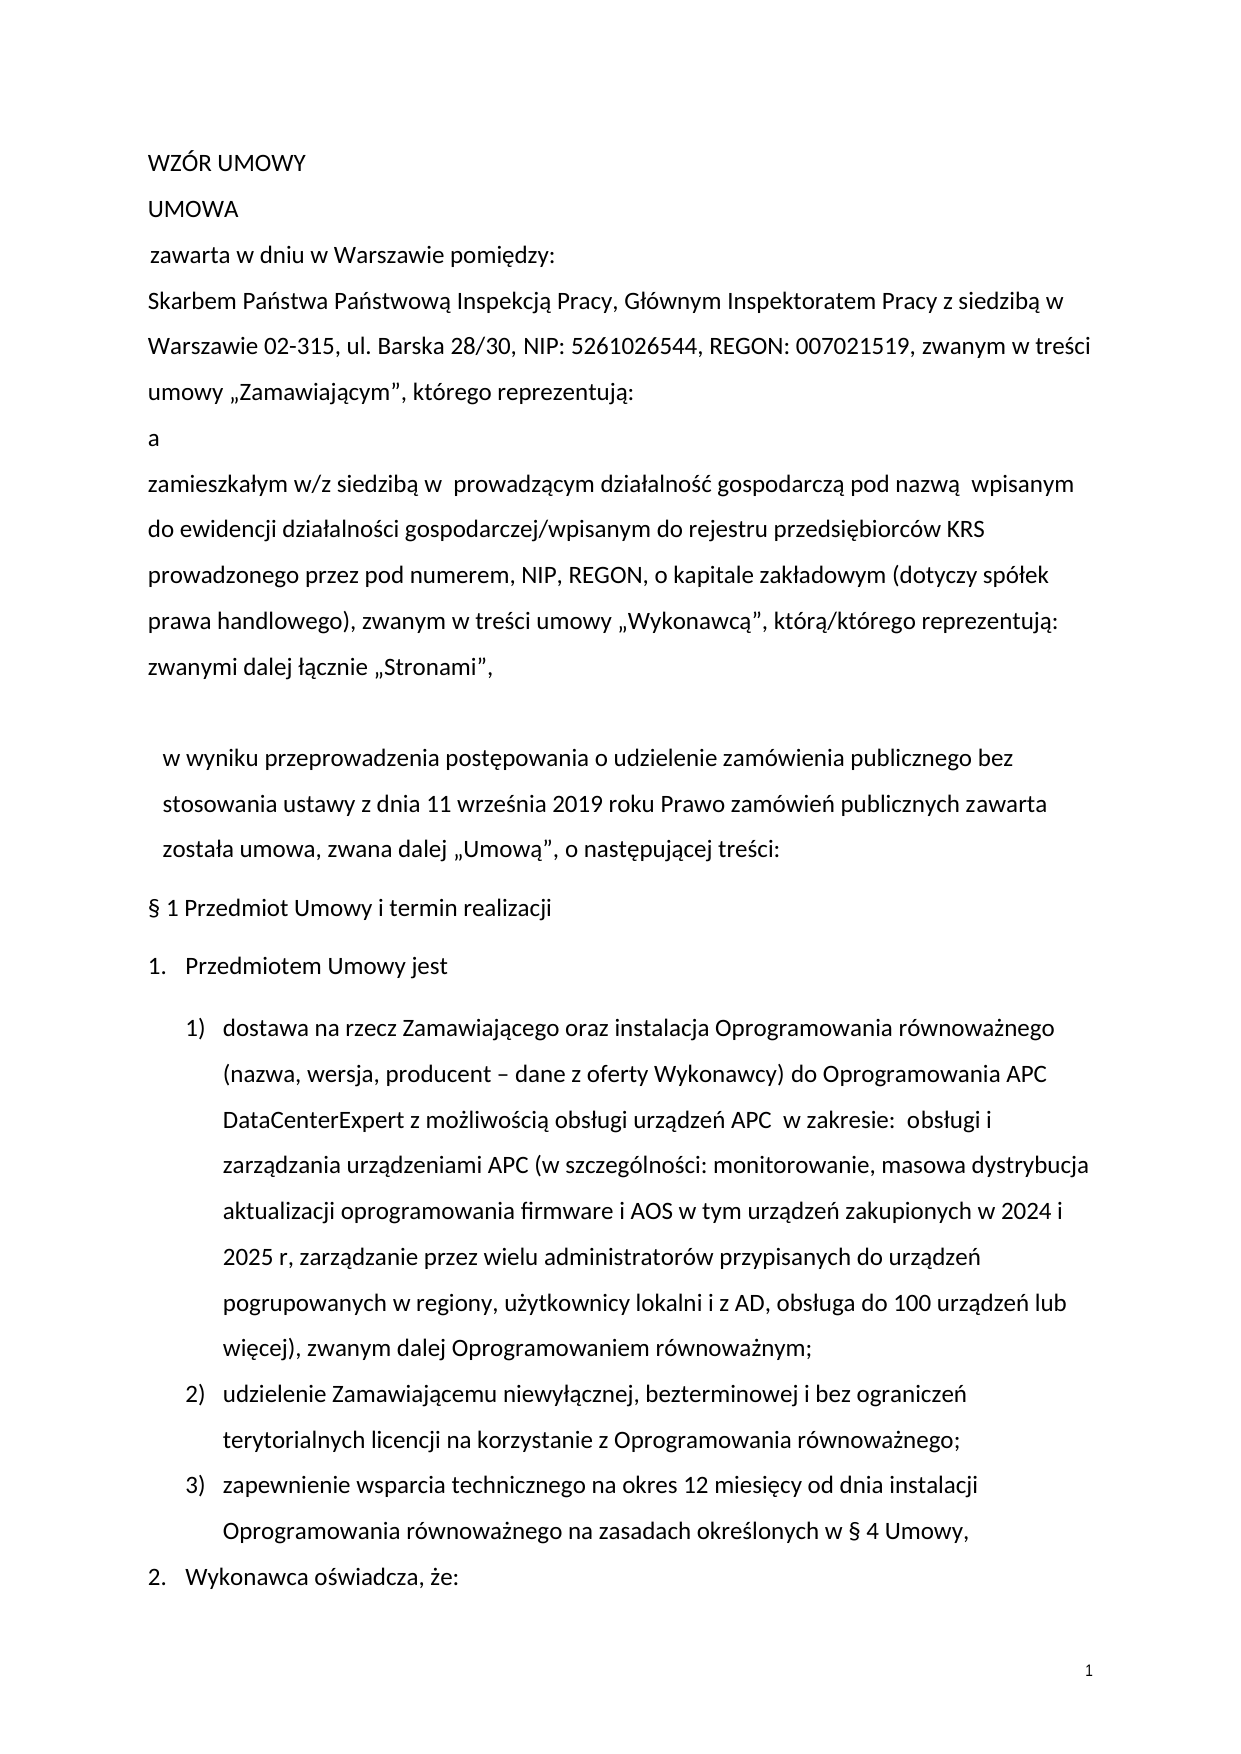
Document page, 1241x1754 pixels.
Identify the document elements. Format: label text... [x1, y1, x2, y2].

list Wykonawca oświadcza, że: [148, 1561, 1093, 1592]
list Przedmiotem Umowy jest [148, 950, 1093, 981]
list udzielenie Zamawiającemu niewyłącznej, bezterminowej i bez ograniczeń terytorialnych licencji na korzystanie z Oprogramowania równoważnego; [185, 1378, 1093, 1454]
list dostawa na rzecz Zamawiającego oraz instalacja Oprogramowania równoważnego (nazwa, wersja, producent – dane z oferty Wykonawcy) do Oprogramowania APC DataCenterExpert z możliwością obsługi urządzeń APC w zakresie: obsługi i zarządzania urządzeniami APC (w szczególności: monitorowanie, masowa dystrybucja aktualizacji oprogramowania firmware i AOS w tym urządzeń zakupionych w 2024 i 2025 r, zarządzanie przez wielu administratorów przypisanych do urządzeń pogrupowanych w regiony, użytkownicy lokalni i z AD, obsługa do 100 urządzeń lub więcej), zwanym dalej Oprogramowaniem równoważnym; [185, 1012, 1093, 1363]
text UMOWA [148, 193, 1072, 224]
text zwanymi dalej łącznie „Stronami”, [148, 651, 1093, 681]
list zapewnienie wsparcia technicznego na okres 12 miesięcy od dnia instalacji Oprogramowania równoważnego na zasadach określonych w § 4 Umowy, [185, 1470, 1080, 1546]
text zamieszkałym w/z siedzibą w prowadzącym działalność gospodarczą pod nazwą wpisanym do ewidencji działalności gospodarczej/wpisanym do rejestru przedsiębiorców KRS prowadzonego przez pod numerem, NIP, REGON, o kapitale zakładowym (dotyczy spółek prawa handlowego), zwanym w treści umowy „Wykonawcą”, którą/którego reprezentują: [148, 468, 1093, 635]
subtitle § 1 Przedmiot Umowy i termin realizacji [148, 892, 1093, 922]
text zawarta w dniu w Warszawie pomiędzy: [150, 239, 1093, 269]
text Skarbem Państwa Państwową Inspekcją Pracy, Głównym Inspektoratem Pracy z siedzibą w Warszawie 02-315, ul. Barska 28/30, NIP: 5261026544, REGON: 007021519, zwanym w treści umowy „Zamawiającym”, którego reprezentują: [148, 285, 1093, 407]
text w wyniku przeprowadzenia postępowania o udzielenie zamówienia publicznego bez stosowania ustawy z dnia 11 września 2019 roku Prawo zamówień publicznych zawarta została umowa, zwana dalej „Umową”, o następującej treści: [162, 742, 1093, 864]
text WZÓR UMOWY [148, 148, 1072, 178]
text a [148, 422, 1093, 452]
